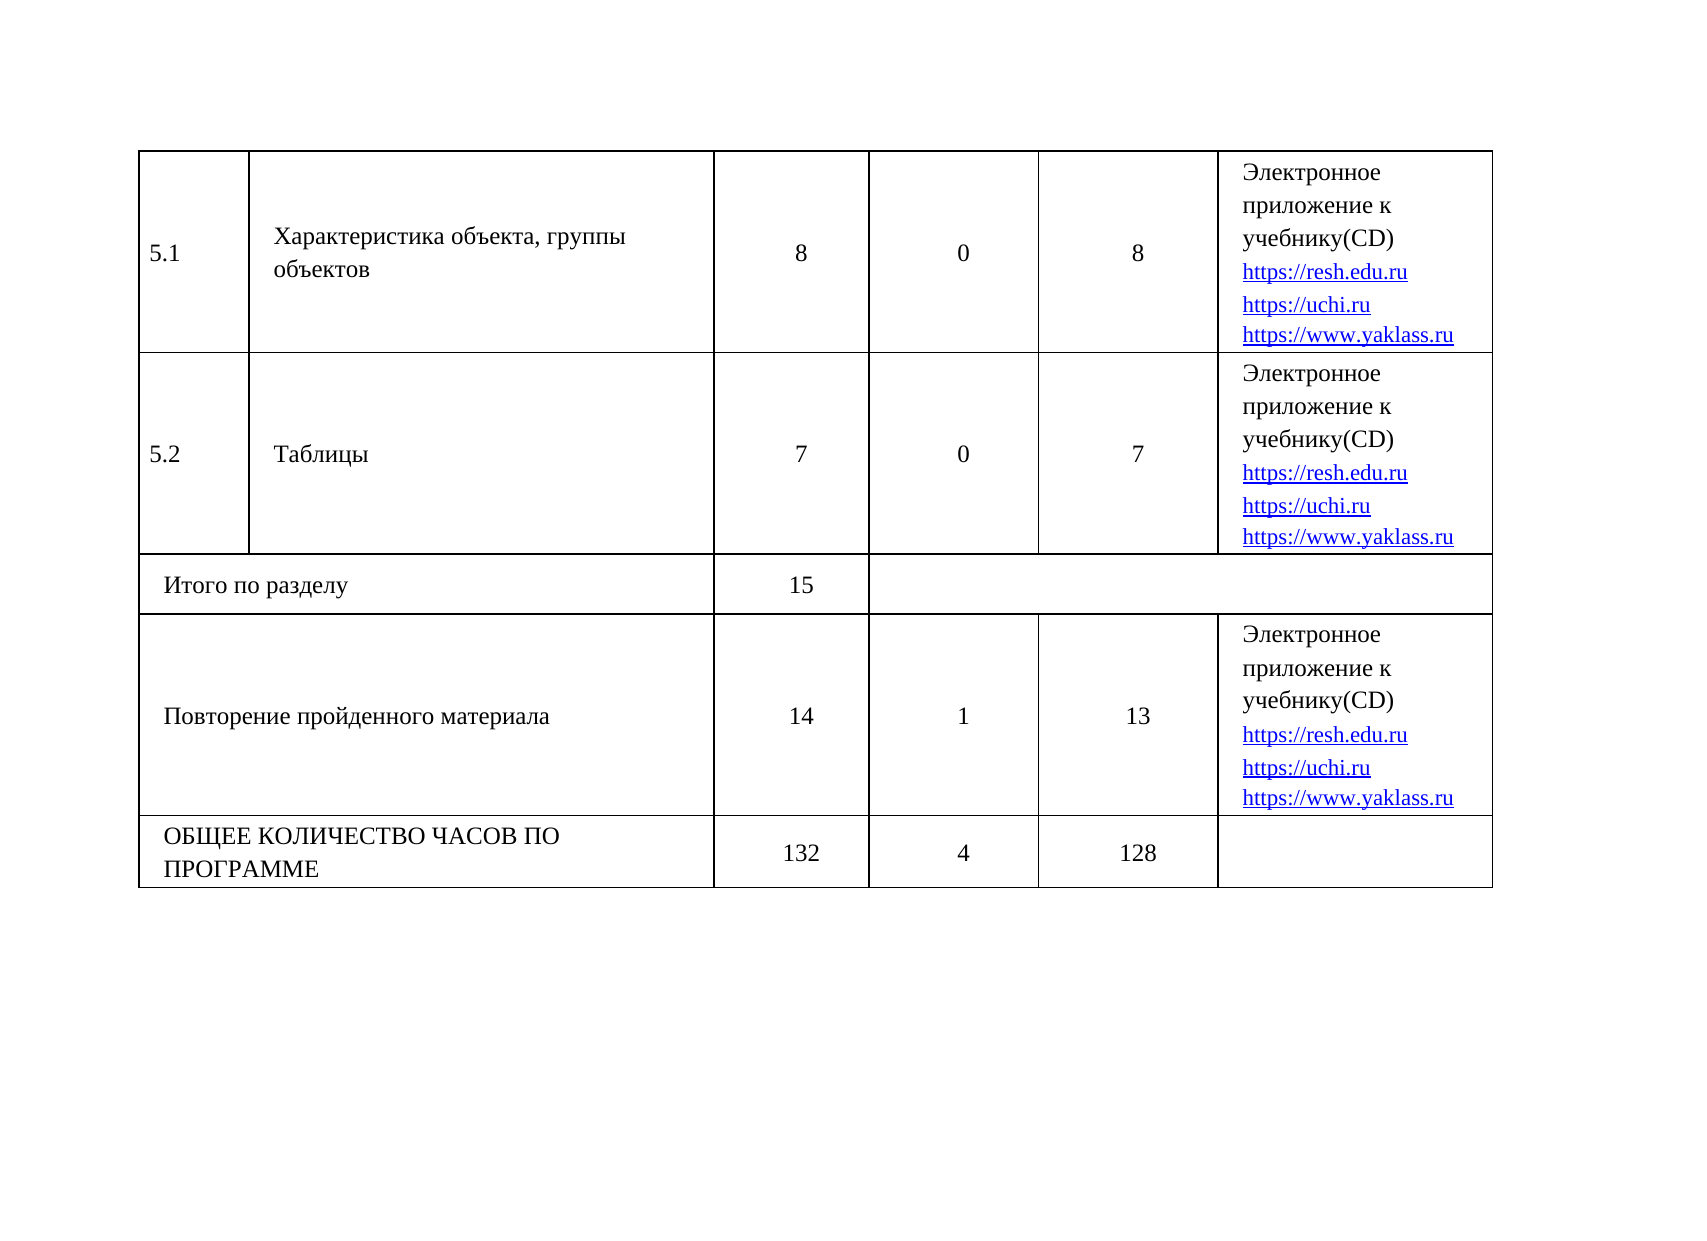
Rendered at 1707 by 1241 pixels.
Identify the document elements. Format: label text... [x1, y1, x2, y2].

table_cell ОБЩЕЕ КОЛИЧЕСТВО ЧАСОВ ПО ПРОГРАММЕ [140, 816, 713, 887]
table_cell Таблицы [250, 353, 713, 553]
table_cell Характеристика объекта, группы объектов [250, 152, 713, 352]
table_cell 128 [1039, 816, 1217, 887]
table_cell 132 [715, 816, 868, 887]
table_cell 0 [870, 353, 1038, 553]
table_cell 5.2 [140, 353, 248, 553]
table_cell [1219, 353, 1492, 553]
table_cell 5.1 [140, 152, 248, 352]
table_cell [1219, 152, 1492, 352]
table_cell Итого по разделу [140, 555, 713, 613]
table_cell 8 [1039, 152, 1217, 352]
table_cell [1219, 816, 1492, 887]
table_cell 1 [870, 615, 1038, 814]
table_cell 15 [715, 555, 868, 613]
table_cell Повторение пройденного материала [140, 615, 713, 814]
table_cell 4 [870, 816, 1038, 887]
table_cell 8 [715, 152, 868, 352]
table_cell 14 [715, 615, 868, 814]
table_cell 7 [1039, 353, 1217, 553]
table_cell [870, 555, 1492, 613]
table_cell Электронное приложение к учебнику(СD) https://resh.edu.ru https://uchi.ru https://www.yaklass.ru [1219, 615, 1492, 814]
table_cell 13 [1039, 615, 1217, 814]
table_cell 0 [870, 152, 1038, 352]
table_cell 7 [715, 353, 868, 553]
